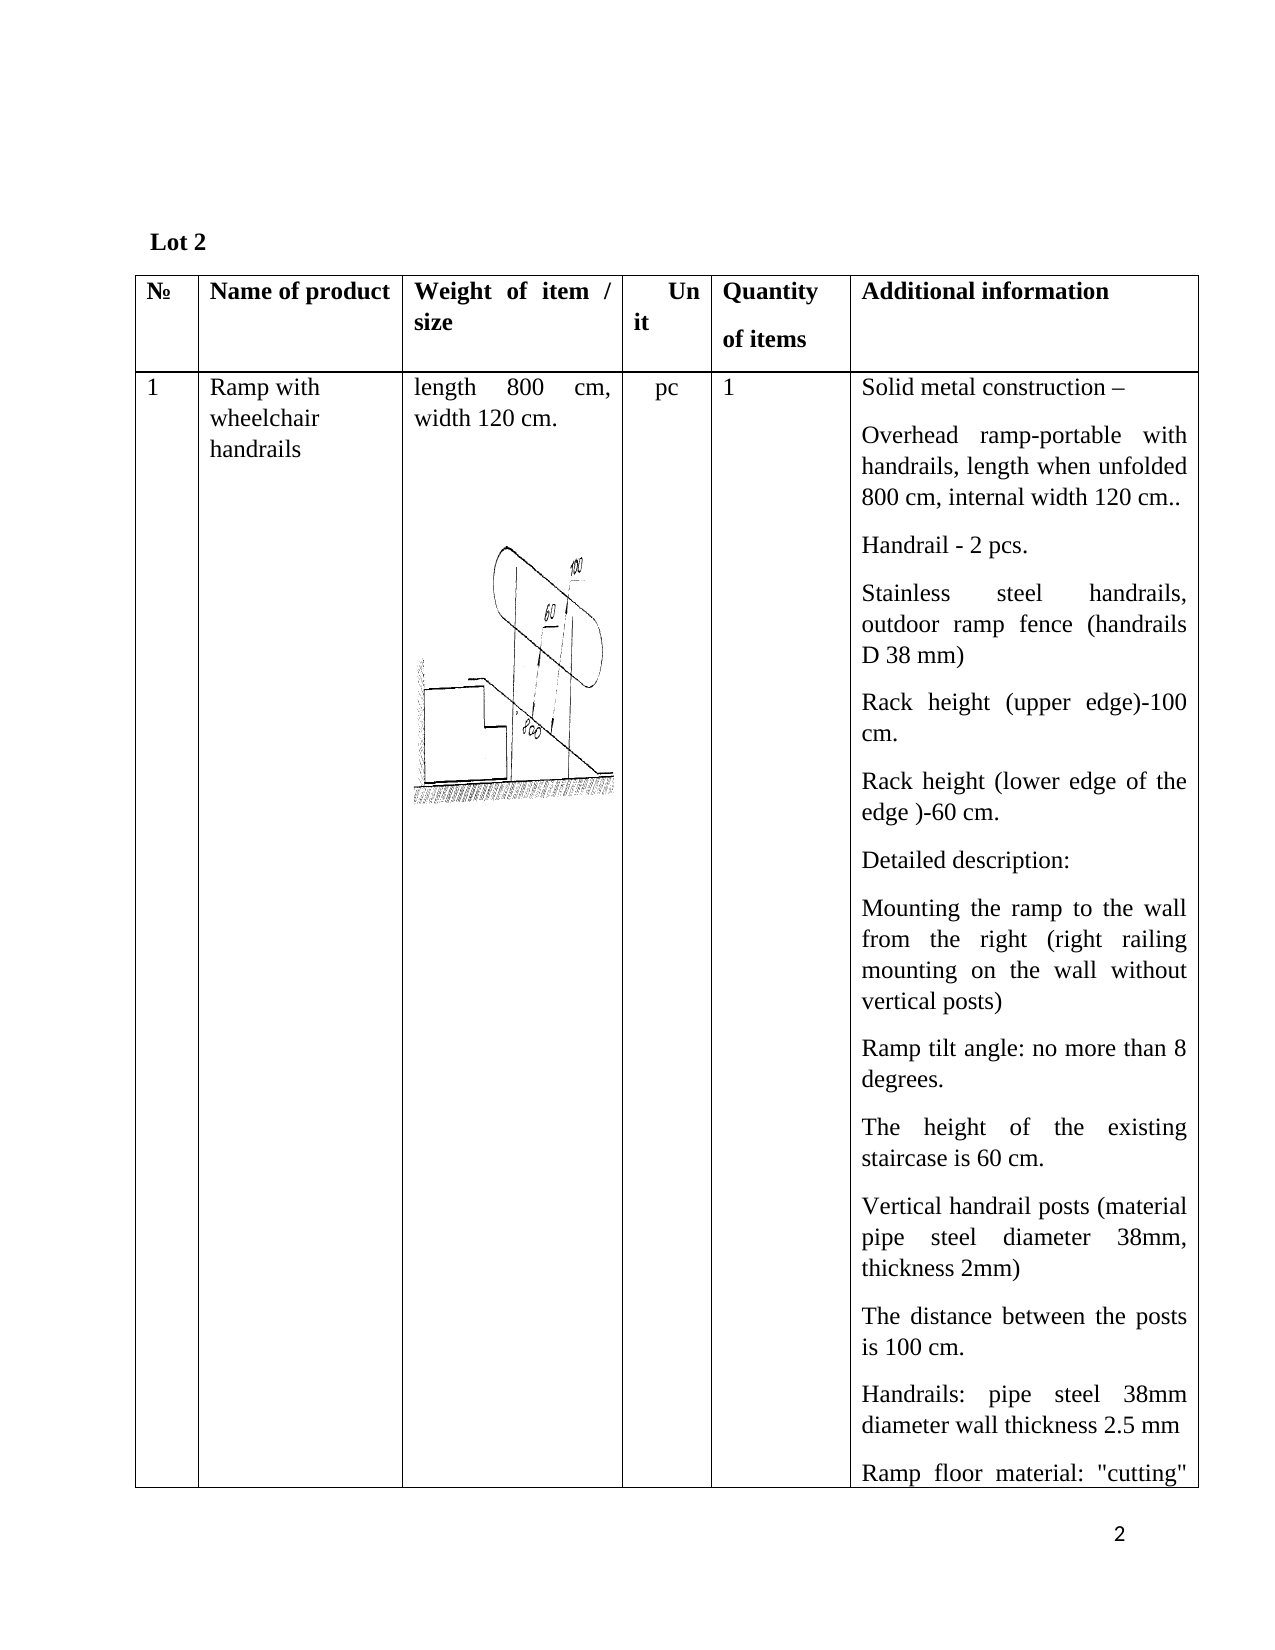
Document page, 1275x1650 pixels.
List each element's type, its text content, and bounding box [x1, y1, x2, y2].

picture [413, 546, 614, 805]
table_header Weight of item / size [403, 276, 622, 371]
text Lot 2 [150, 227, 1125, 256]
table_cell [199, 373, 402, 1487]
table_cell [851, 373, 1198, 1487]
table_header Quantity of items [712, 276, 850, 371]
table_cell 1 [136, 373, 198, 1487]
table_header Additional information [851, 276, 1198, 371]
table_header Unit [623, 276, 711, 371]
table_header № [136, 276, 198, 371]
table_cell pc [623, 373, 711, 1487]
table_cell 1 [712, 373, 850, 1487]
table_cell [403, 373, 622, 1487]
table_header Name of product [199, 276, 402, 371]
